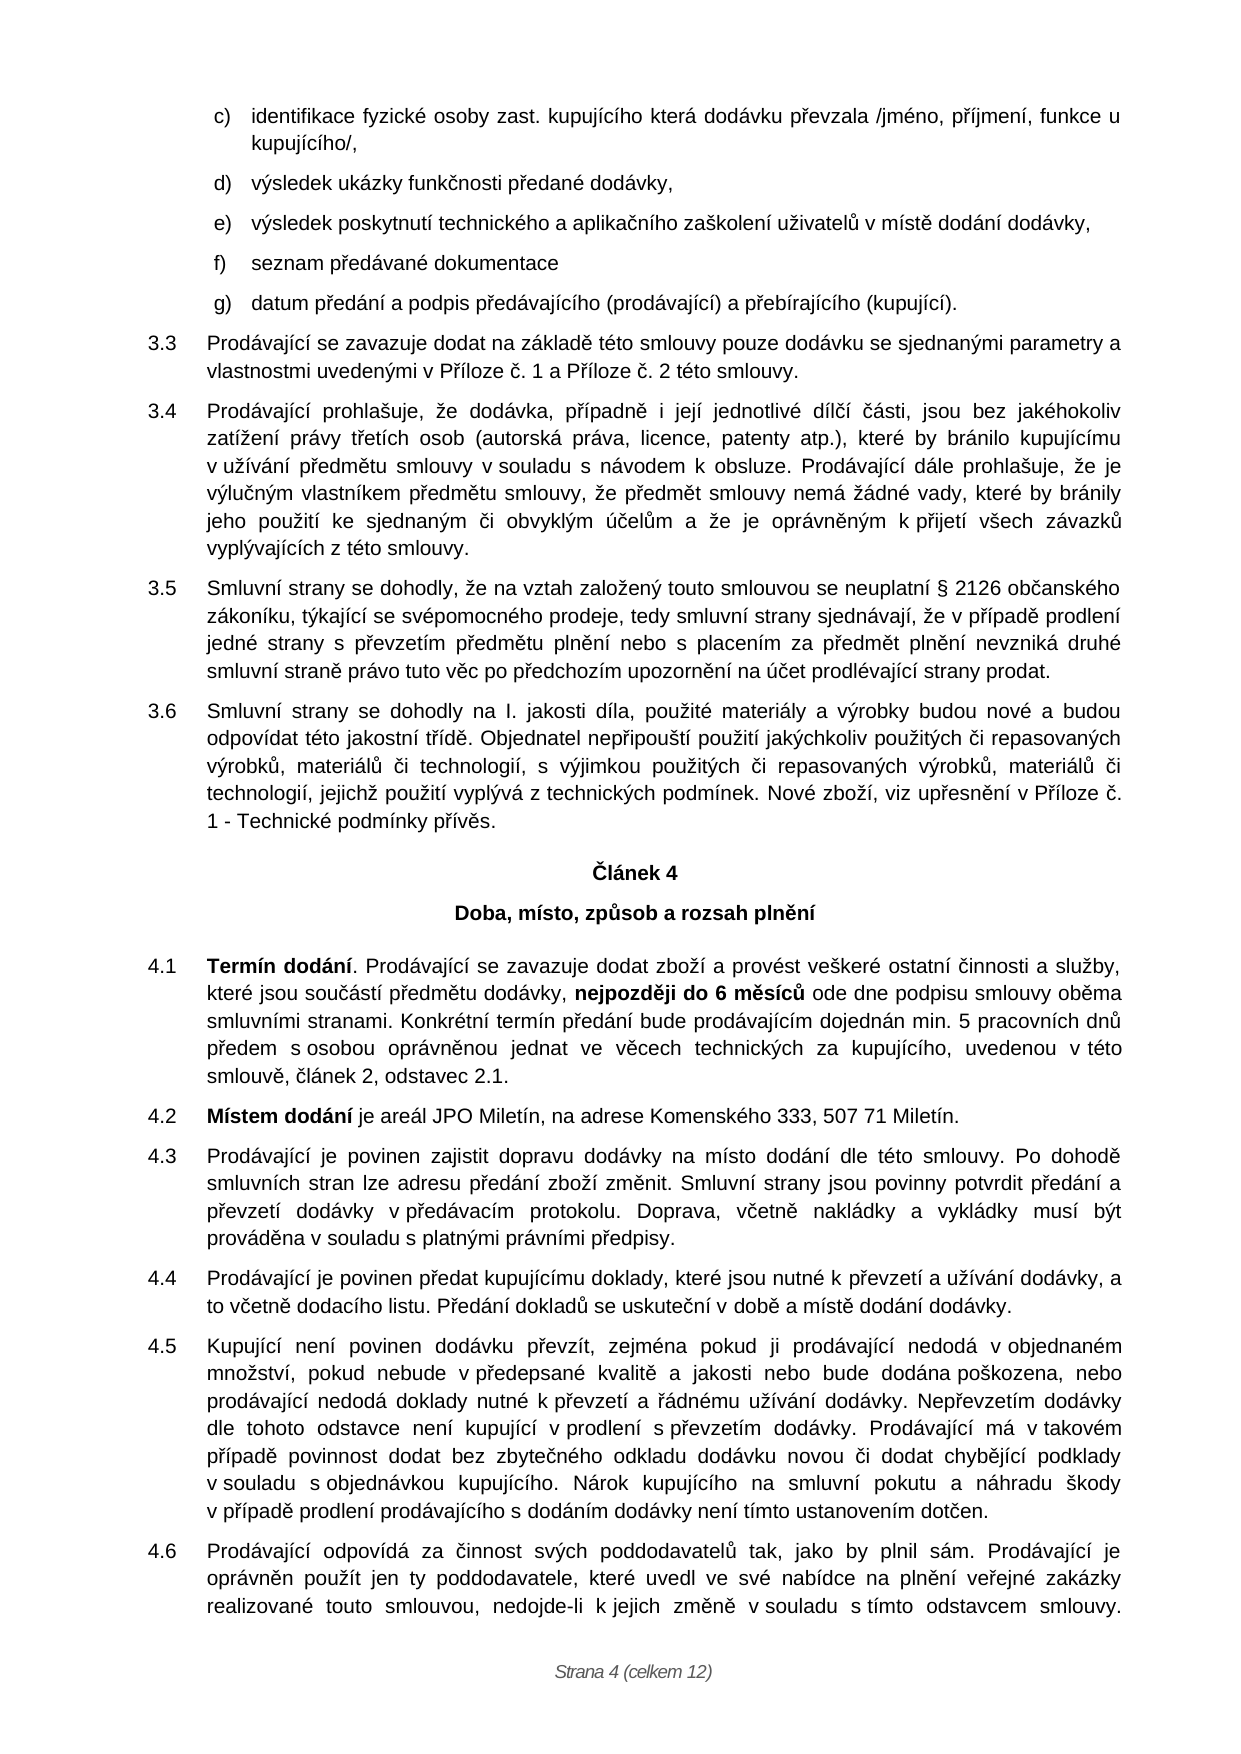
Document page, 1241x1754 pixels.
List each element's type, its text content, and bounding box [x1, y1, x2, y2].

list Prodávající prohlašuje, že dodávka, případně i její jednotlivé dílčí části, jsou bez jakéhokoliv zatížení právy třetích osob (autorská práva, licence, patenty atp.), které by bránilo kupujícímu v užívání předmětu smlouvy v souladu s návodem k obsluze. Prodávající dále prohlašuje, že je výlučným vlastníkem předmětu smlouvy, že předmět smlouvy nemá žádné vady, které by bránily jeho použití ke sjednaným či obvyklým účelům a že je oprávněným k přijetí všech závazků vyplývajících z této smlouvy. [148, 398, 1122, 560]
list Prodávající je povinen zajistit dopravu dodávky na místo dodání dle této smlouvy. Po dohodě smluvních stran lze adresu předání zboží změnit. Smluvní strany jsou povinny potvrdit předání a převzetí dodávky v předávacím protokolu. Doprava, včetně nakládky a vykládky musí být prováděna v souladu s platnými právními předpisy. [148, 1143, 1122, 1250]
list Místem dodání je areál JPO Miletín, na adrese Komenského 333, 507 71 Miletín. [148, 1103, 1122, 1127]
subtitle Doba, místo, způsob a rozsah plnění [148, 901, 1122, 925]
list datum předání a podpis předávajícího (prodávající) a přebírajícího (kupující). [213, 291, 1122, 315]
list Smluvní strany se dohodly na I. jakosti díla, použité materiály a výrobky budou nové a budou odpovídat této jakostní třídě. Objednatel nepřipouští použití jakýchkoliv použitých či repasovaných výrobků, materiálů či technologií, s výjimkou použitých či repasovaných výrobků, materiálů či technologií, jejichž použití vyplývá z technických podmínek. Nové zboží, viz upřesnění v Příloze č. 1 - Technické podmínky přívěs. [148, 698, 1122, 832]
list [148, 1538, 1122, 1617]
list Kupující není povinen dodávku převzít, zejména pokud ji prodávající nedodá v objednaném množství, pokud nebude v předepsané kvalitě a jakosti nebo bude dodána poškozena, nebo prodávající nedodá doklady nutné k převzetí a řádnému užívání dodávky. Nepřevzetím dodávky dle tohoto odstavce není kupující v prodlení s převzetím dodávky. Prodávající má v takovém případě povinnost dodat bez zbytečného odkladu dodávku novou či dodat chybějící podklady v souladu s objednávkou kupujícího. Nárok kupujícího na smluvní pokutu a náhradu škody v případě prodlení prodávajícího s dodáním dodávky není tímto ustanovením dotčen. [148, 1333, 1122, 1522]
subtitle Článek 4 [148, 861, 1122, 885]
list Smluvní strany se dohodly, že na vztah založený touto smlouvou se neuplatní § 2126 občanského zákoníku, týkající se svépomocného prodeje, tedy smluvní strany sjednávají, že v případě prodlení jedné strany s převzetím předmětu plnění nebo s placením za předmět plnění nevzniká druhé smluvní straně právo tuto věc po předchozím upozornění na účet prodlévající strany prodat. [148, 576, 1122, 682]
list výsledek poskytnutí technického a aplikačního zaškolení uživatelů v místě dodání dodávky, [213, 211, 1122, 235]
list identifikace fyzické osoby zast. kupujícího která dodávku převzala /jméno, příjmení, funkce u kupujícího/, [213, 103, 1122, 155]
list výsledek ukázky funkčnosti předané dodávky, [213, 171, 1122, 195]
list Termín dodání. Prodávající se zavazuje dodat zboží a provést veškeré ostatní činnosti a služby, které jsou součástí předmětu dodávky, nejpozději do 6 měsíců ode dne podpisu smlouvy oběma smluvními stranami. Konkrétní termín předání bude prodávajícím dojednán min. 5 pracovních dnů předem s osobou oprávněnou jednat ve věcech technických za kupujícího, uvedenou v této smlouvě, článek 2, odstavec 2.1. [148, 953, 1122, 1087]
list Prodávající je povinen předat kupujícímu doklady, které jsou nutné k převzetí a užívání dodávky, a to včetně dodacího listu. Předání dokladů se uskuteční v době a místě dodání dodávky. [148, 1266, 1122, 1317]
list seznam předávané dokumentace [213, 251, 1122, 275]
list Prodávající se zavazuje dodat na základě této smlouvy pouze dodávku se sjednanými parametry a vlastnostmi uvedenými v Příloze č. 1 a Příloze č. 2 této smlouvy. [148, 331, 1122, 382]
